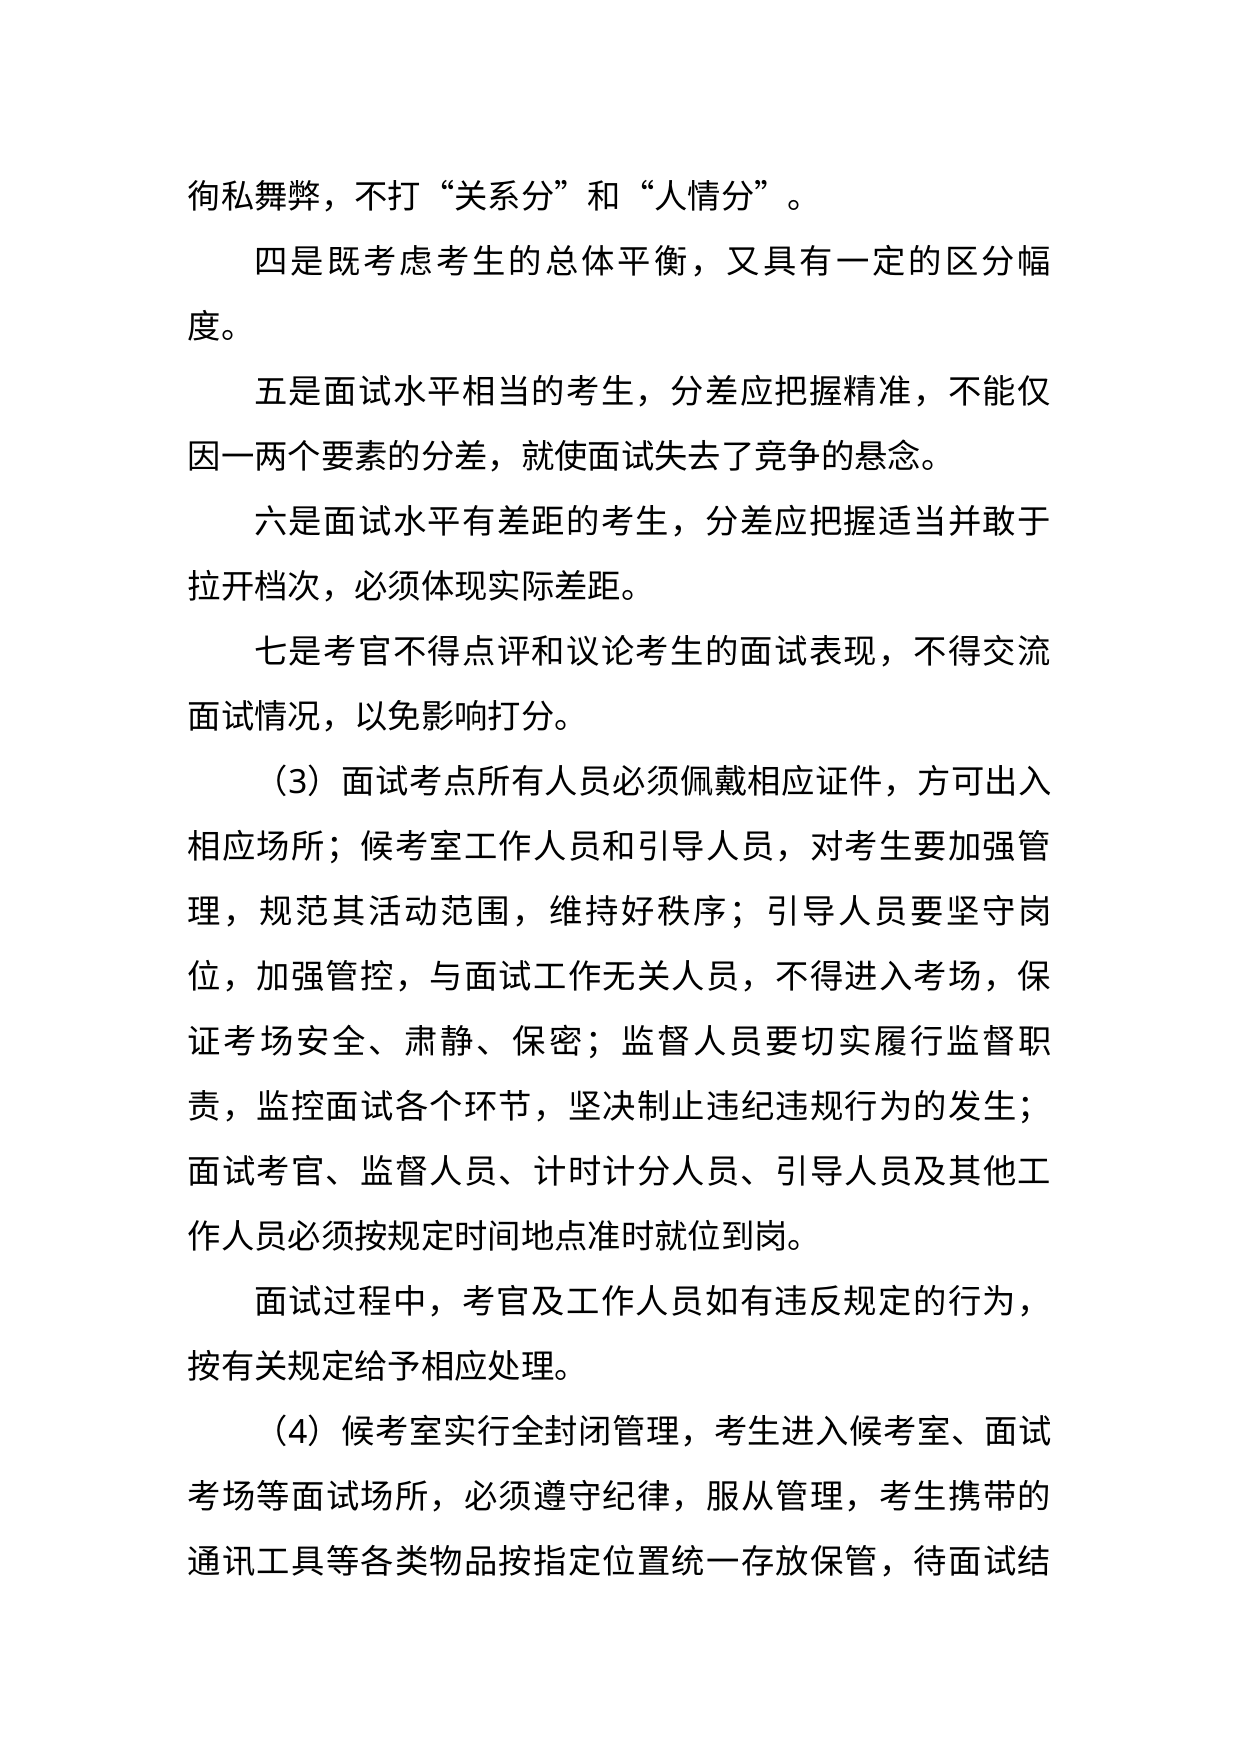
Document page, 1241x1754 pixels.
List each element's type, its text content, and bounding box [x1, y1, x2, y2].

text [187, 1397, 1053, 1592]
text 五是面试水平相当的考生，分差应把握精准，不能仅因一两个要素的分差，就使面试失去了竞争的悬念。 [187, 357, 1053, 487]
text 六是面试水平有差距的考生，分差应把握适当并敢于拉开档次，必须体现实际差距。 [187, 487, 1053, 617]
text 面试过程中，考官及工作人员如有违反规定的行为，按有关规定给予相应处理。 [187, 1267, 1053, 1397]
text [187, 162, 1053, 227]
text （3）面试考点所有人员必须佩戴相应证件，方可出入相应场所；候考室工作人员和引导人员，对考生要加强管理，规范其活动范围，维持好秩序；引导人员要坚守岗位，加强管控，与面试工作无关人员，不得进入考场，保证考场安全、肃静、保密；监督人员要切实履行监督职责，监控面试各个环节，坚决制止违纪违规行为的发生；面试考官、监督人员、计时计分人员、引导人员及其他工作人员必须按规定时间地点准时就位到岗。 [187, 747, 1053, 1267]
text 四是既考虑考生的总体平衡，又具有一定的区分幅度。 [187, 227, 1053, 357]
text 七是考官不得点评和议论考生的面试表现，不得交流面试情况，以免影响打分。 [187, 617, 1053, 747]
